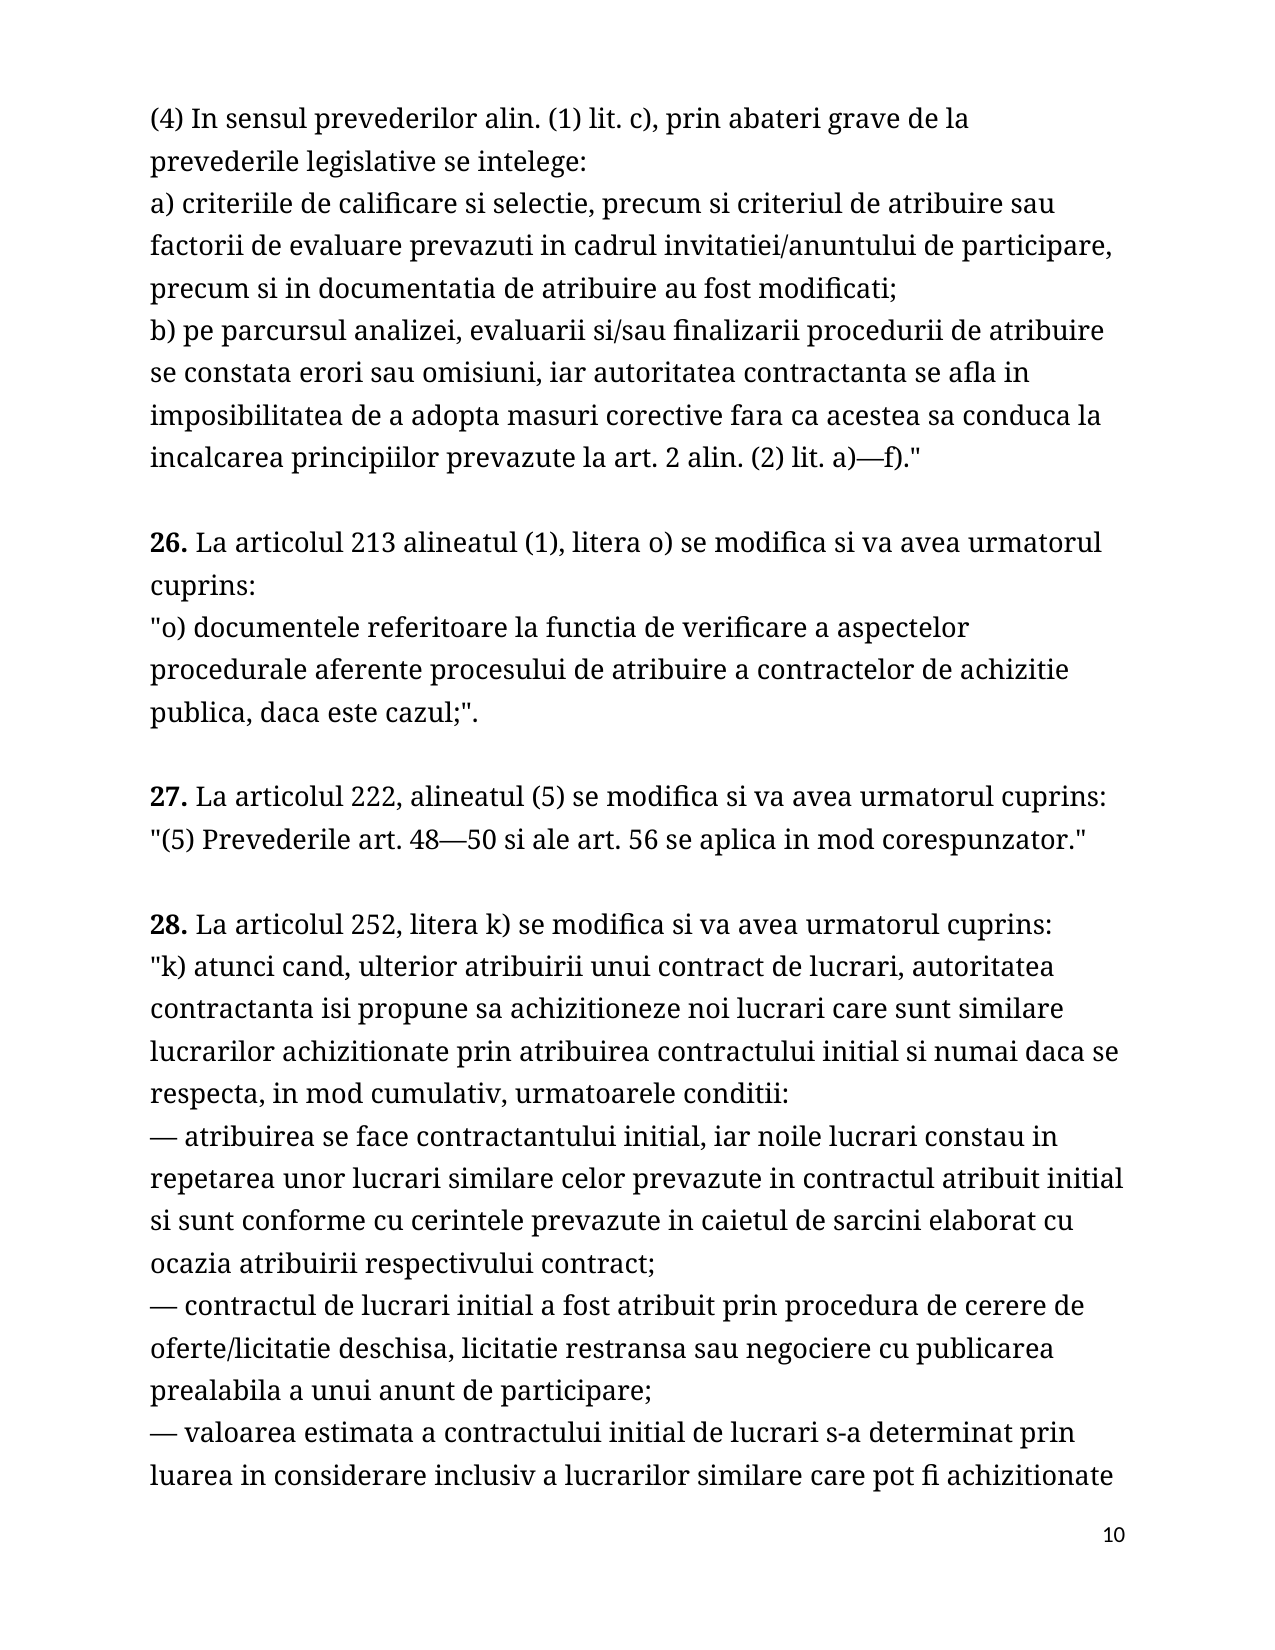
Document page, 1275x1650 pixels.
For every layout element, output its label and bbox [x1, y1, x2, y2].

text [150, 99, 1125, 1493]
